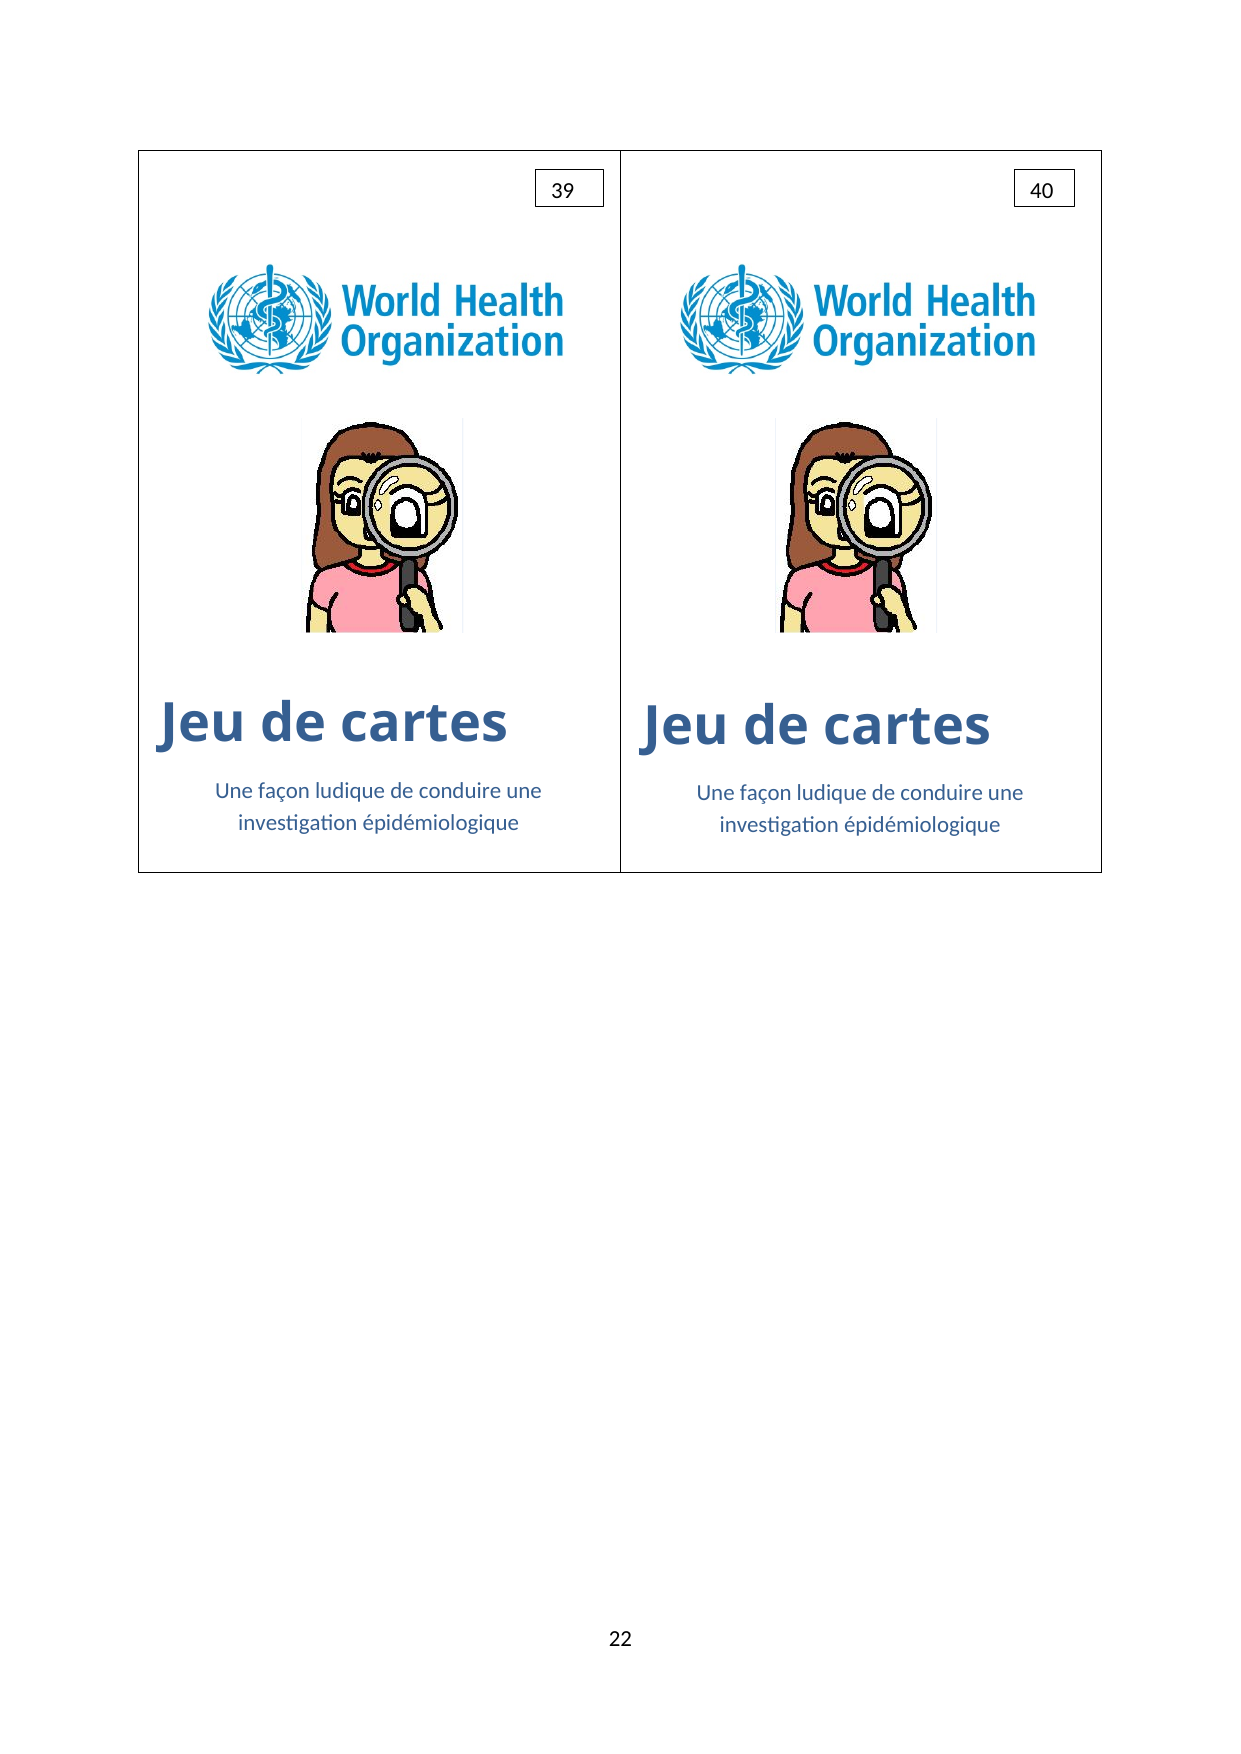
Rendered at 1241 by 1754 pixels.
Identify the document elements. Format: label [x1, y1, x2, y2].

picture [206, 263, 564, 376]
table_cell [139, 151, 620, 872]
table_cell [621, 151, 1101, 872]
picture [678, 263, 1036, 376]
